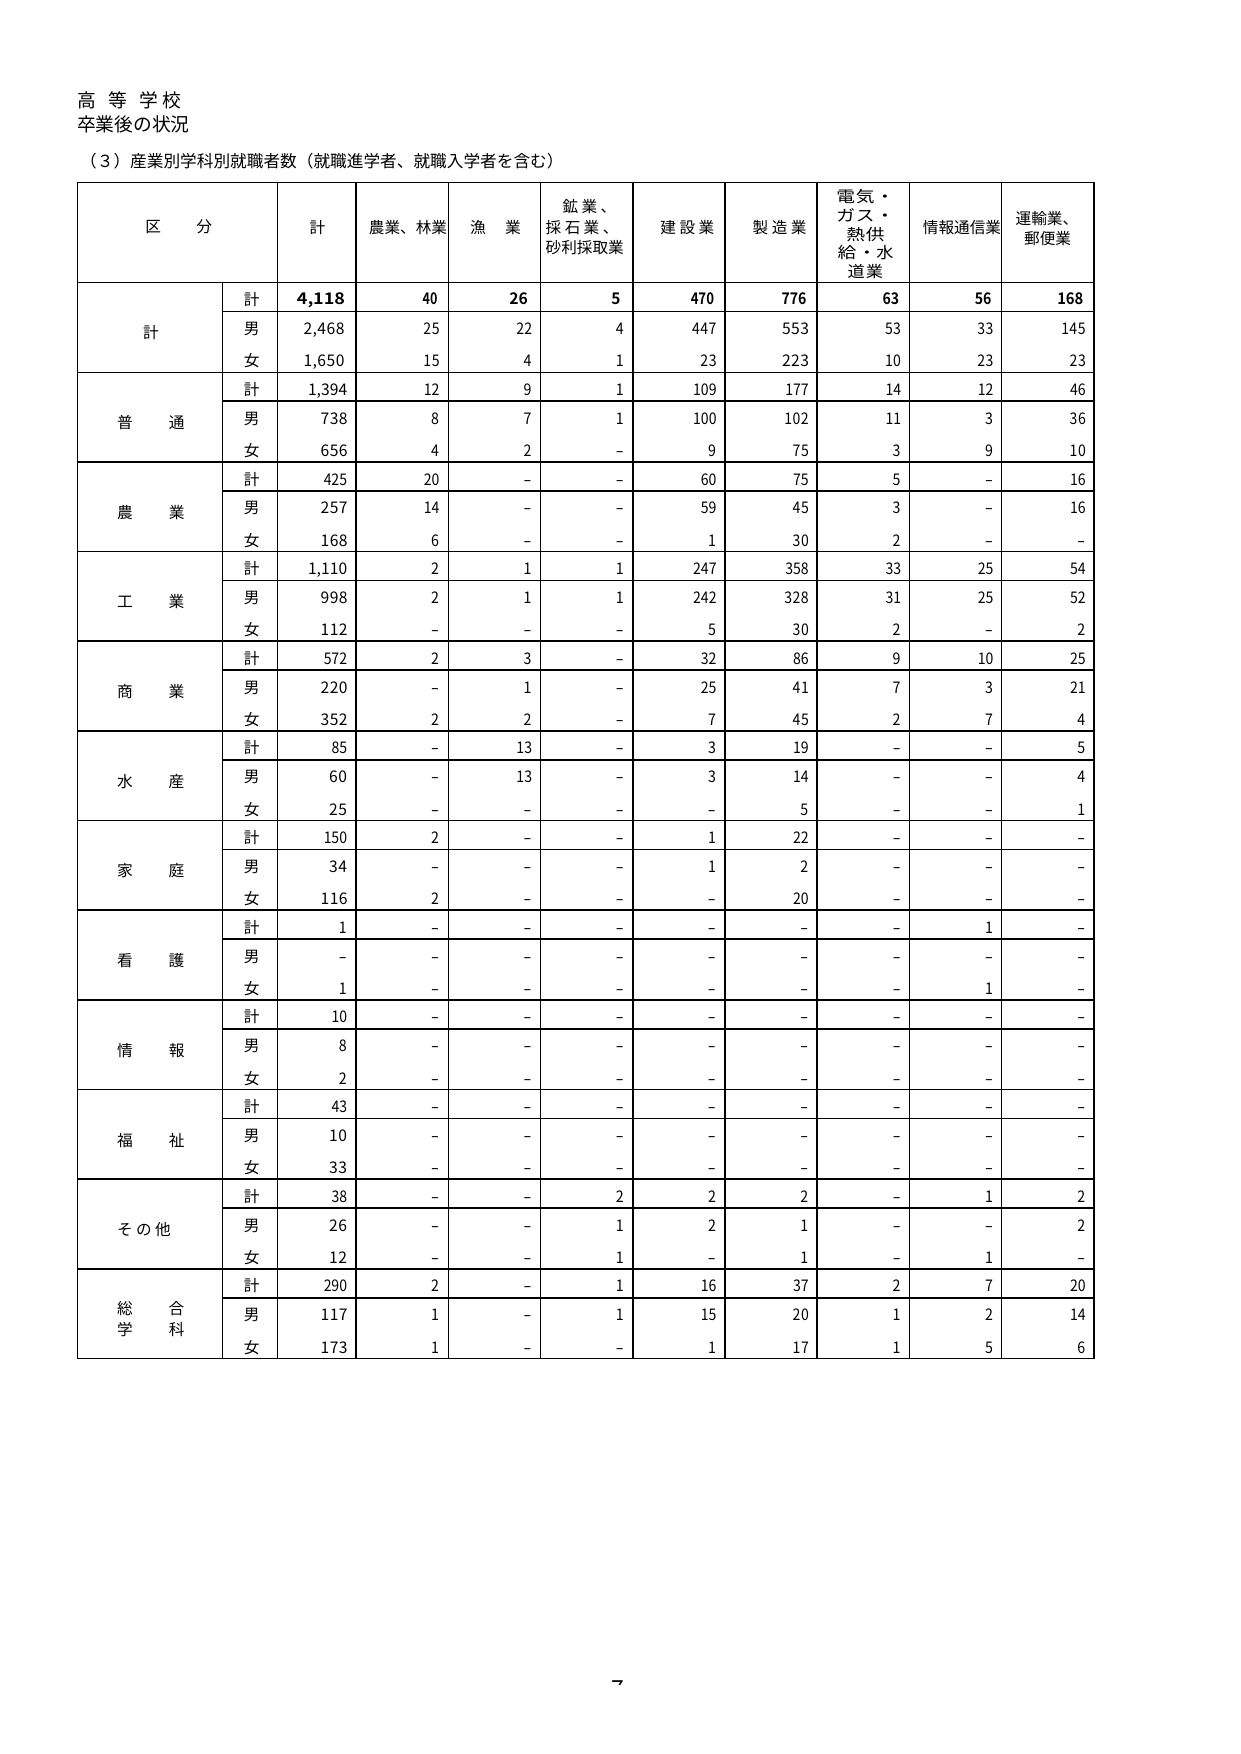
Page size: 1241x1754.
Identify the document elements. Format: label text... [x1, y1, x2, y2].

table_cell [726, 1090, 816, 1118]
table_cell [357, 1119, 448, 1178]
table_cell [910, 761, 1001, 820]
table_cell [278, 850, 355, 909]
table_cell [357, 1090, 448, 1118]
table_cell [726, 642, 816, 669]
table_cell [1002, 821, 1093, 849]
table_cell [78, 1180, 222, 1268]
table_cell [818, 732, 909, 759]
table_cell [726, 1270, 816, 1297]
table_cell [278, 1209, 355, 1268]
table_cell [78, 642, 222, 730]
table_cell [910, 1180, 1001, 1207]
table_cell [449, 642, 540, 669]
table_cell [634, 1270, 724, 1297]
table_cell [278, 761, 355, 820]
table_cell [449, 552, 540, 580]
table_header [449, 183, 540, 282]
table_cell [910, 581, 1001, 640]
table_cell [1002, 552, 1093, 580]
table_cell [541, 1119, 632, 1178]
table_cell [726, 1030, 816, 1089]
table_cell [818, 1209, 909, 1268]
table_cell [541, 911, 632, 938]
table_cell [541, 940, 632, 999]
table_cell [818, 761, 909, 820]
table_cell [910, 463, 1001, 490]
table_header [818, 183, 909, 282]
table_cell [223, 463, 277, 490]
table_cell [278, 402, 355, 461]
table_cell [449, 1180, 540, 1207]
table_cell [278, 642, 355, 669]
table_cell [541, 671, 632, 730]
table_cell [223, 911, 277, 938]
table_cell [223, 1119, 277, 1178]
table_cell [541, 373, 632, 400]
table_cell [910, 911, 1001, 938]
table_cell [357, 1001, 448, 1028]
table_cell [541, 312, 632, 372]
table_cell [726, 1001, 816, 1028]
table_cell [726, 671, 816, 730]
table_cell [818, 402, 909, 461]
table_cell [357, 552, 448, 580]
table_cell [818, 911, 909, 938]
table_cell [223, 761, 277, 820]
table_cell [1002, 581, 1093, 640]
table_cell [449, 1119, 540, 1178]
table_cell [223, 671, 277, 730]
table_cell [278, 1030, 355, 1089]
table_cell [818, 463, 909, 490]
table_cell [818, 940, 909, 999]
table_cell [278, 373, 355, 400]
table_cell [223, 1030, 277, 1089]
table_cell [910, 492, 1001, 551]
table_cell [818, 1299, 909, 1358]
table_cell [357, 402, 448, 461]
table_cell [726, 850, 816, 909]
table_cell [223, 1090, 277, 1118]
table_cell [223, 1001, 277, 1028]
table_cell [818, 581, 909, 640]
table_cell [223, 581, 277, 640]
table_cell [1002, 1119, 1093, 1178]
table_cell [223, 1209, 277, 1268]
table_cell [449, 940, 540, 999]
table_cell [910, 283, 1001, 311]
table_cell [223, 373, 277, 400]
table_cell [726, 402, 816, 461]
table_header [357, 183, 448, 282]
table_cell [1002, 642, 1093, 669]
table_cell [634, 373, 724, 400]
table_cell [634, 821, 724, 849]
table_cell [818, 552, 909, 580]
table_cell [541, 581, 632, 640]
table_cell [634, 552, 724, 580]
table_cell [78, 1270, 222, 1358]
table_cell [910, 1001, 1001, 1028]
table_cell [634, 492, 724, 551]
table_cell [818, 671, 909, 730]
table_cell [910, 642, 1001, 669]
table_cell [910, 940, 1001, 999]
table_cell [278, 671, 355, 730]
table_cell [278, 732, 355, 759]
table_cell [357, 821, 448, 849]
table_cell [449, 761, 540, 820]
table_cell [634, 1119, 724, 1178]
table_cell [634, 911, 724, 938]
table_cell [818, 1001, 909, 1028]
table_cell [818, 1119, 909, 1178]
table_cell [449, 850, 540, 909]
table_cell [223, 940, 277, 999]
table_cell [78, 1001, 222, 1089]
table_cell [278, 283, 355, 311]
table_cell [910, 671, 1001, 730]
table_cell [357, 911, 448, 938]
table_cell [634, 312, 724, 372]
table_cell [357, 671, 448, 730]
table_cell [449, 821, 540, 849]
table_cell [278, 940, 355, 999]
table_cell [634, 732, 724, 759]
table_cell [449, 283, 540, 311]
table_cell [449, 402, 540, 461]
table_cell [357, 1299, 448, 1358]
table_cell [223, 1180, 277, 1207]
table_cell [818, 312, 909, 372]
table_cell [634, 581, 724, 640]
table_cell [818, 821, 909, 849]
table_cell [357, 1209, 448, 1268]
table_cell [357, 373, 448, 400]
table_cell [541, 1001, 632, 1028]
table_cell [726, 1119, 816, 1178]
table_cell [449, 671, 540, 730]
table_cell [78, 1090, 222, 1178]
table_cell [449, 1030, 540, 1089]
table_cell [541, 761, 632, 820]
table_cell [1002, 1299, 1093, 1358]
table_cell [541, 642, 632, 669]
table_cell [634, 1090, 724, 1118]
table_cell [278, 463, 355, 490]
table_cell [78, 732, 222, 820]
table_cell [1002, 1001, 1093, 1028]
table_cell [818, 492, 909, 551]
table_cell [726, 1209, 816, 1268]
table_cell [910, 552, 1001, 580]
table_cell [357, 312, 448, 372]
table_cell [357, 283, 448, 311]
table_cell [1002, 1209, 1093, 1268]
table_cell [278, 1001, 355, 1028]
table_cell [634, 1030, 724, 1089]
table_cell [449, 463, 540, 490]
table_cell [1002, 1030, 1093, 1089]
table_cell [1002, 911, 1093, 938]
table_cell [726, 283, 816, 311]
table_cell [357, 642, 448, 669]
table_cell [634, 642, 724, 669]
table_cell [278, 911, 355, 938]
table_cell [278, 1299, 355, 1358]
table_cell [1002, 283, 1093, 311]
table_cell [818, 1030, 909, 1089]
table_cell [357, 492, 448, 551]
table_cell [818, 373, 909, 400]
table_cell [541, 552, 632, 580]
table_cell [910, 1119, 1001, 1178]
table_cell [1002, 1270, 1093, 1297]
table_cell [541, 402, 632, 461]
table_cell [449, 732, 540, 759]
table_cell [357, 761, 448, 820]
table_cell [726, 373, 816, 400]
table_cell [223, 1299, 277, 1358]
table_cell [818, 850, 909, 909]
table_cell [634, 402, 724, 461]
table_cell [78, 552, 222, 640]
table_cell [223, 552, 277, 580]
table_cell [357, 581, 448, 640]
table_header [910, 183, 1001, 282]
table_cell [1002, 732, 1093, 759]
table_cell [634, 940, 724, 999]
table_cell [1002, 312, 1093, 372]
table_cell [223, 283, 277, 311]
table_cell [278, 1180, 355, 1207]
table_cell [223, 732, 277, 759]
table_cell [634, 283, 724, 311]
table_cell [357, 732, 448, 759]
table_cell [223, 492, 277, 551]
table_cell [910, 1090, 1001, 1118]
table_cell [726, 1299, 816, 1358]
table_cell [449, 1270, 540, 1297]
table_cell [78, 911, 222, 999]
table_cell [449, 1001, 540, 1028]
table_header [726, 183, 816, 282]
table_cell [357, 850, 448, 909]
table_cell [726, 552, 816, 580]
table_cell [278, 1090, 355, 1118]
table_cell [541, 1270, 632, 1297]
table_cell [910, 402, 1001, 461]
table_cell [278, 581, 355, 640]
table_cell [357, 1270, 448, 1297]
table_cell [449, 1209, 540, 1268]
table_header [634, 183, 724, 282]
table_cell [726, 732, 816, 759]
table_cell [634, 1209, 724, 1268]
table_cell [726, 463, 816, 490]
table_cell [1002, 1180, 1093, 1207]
text （３）産業別学科別就職者数（就職進学者、就職入学者を含む） [80, 148, 1176, 172]
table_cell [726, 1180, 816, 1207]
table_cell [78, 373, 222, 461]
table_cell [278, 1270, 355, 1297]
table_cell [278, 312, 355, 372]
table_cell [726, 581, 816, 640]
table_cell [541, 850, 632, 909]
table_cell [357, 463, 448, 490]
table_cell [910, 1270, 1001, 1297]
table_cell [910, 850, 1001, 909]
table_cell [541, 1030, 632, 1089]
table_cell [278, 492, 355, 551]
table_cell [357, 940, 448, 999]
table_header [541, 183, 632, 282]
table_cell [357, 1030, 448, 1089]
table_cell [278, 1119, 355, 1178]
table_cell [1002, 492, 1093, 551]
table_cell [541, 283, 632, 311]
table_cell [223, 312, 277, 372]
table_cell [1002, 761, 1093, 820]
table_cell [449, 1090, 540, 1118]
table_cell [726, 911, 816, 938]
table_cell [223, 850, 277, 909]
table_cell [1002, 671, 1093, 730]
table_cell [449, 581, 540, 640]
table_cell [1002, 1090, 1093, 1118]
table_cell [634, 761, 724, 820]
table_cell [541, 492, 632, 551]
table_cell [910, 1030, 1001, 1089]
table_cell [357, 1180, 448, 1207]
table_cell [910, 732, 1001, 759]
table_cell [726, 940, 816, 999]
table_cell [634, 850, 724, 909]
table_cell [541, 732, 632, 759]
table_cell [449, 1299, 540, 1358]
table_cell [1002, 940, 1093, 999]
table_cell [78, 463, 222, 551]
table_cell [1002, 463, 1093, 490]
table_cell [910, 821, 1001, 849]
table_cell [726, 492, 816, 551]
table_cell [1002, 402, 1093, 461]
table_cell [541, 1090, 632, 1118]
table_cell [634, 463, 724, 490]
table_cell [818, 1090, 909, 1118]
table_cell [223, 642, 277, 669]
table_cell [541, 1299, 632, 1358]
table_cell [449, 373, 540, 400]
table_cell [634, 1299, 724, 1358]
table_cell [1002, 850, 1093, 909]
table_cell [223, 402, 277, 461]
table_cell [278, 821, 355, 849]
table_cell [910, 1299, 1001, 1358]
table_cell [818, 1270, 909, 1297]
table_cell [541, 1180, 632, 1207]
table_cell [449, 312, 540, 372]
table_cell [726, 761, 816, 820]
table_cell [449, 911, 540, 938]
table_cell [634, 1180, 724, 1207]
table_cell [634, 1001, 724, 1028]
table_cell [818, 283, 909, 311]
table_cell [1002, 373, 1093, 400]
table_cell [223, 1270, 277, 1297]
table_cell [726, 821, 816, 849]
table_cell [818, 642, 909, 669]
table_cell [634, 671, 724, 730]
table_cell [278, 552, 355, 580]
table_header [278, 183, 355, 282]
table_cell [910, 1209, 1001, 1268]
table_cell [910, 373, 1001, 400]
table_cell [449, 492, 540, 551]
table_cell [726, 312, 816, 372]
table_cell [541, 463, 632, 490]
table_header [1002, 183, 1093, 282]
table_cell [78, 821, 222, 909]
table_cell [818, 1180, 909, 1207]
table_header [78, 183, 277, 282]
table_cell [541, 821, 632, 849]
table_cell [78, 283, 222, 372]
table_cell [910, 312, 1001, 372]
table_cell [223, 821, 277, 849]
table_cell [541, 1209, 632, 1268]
